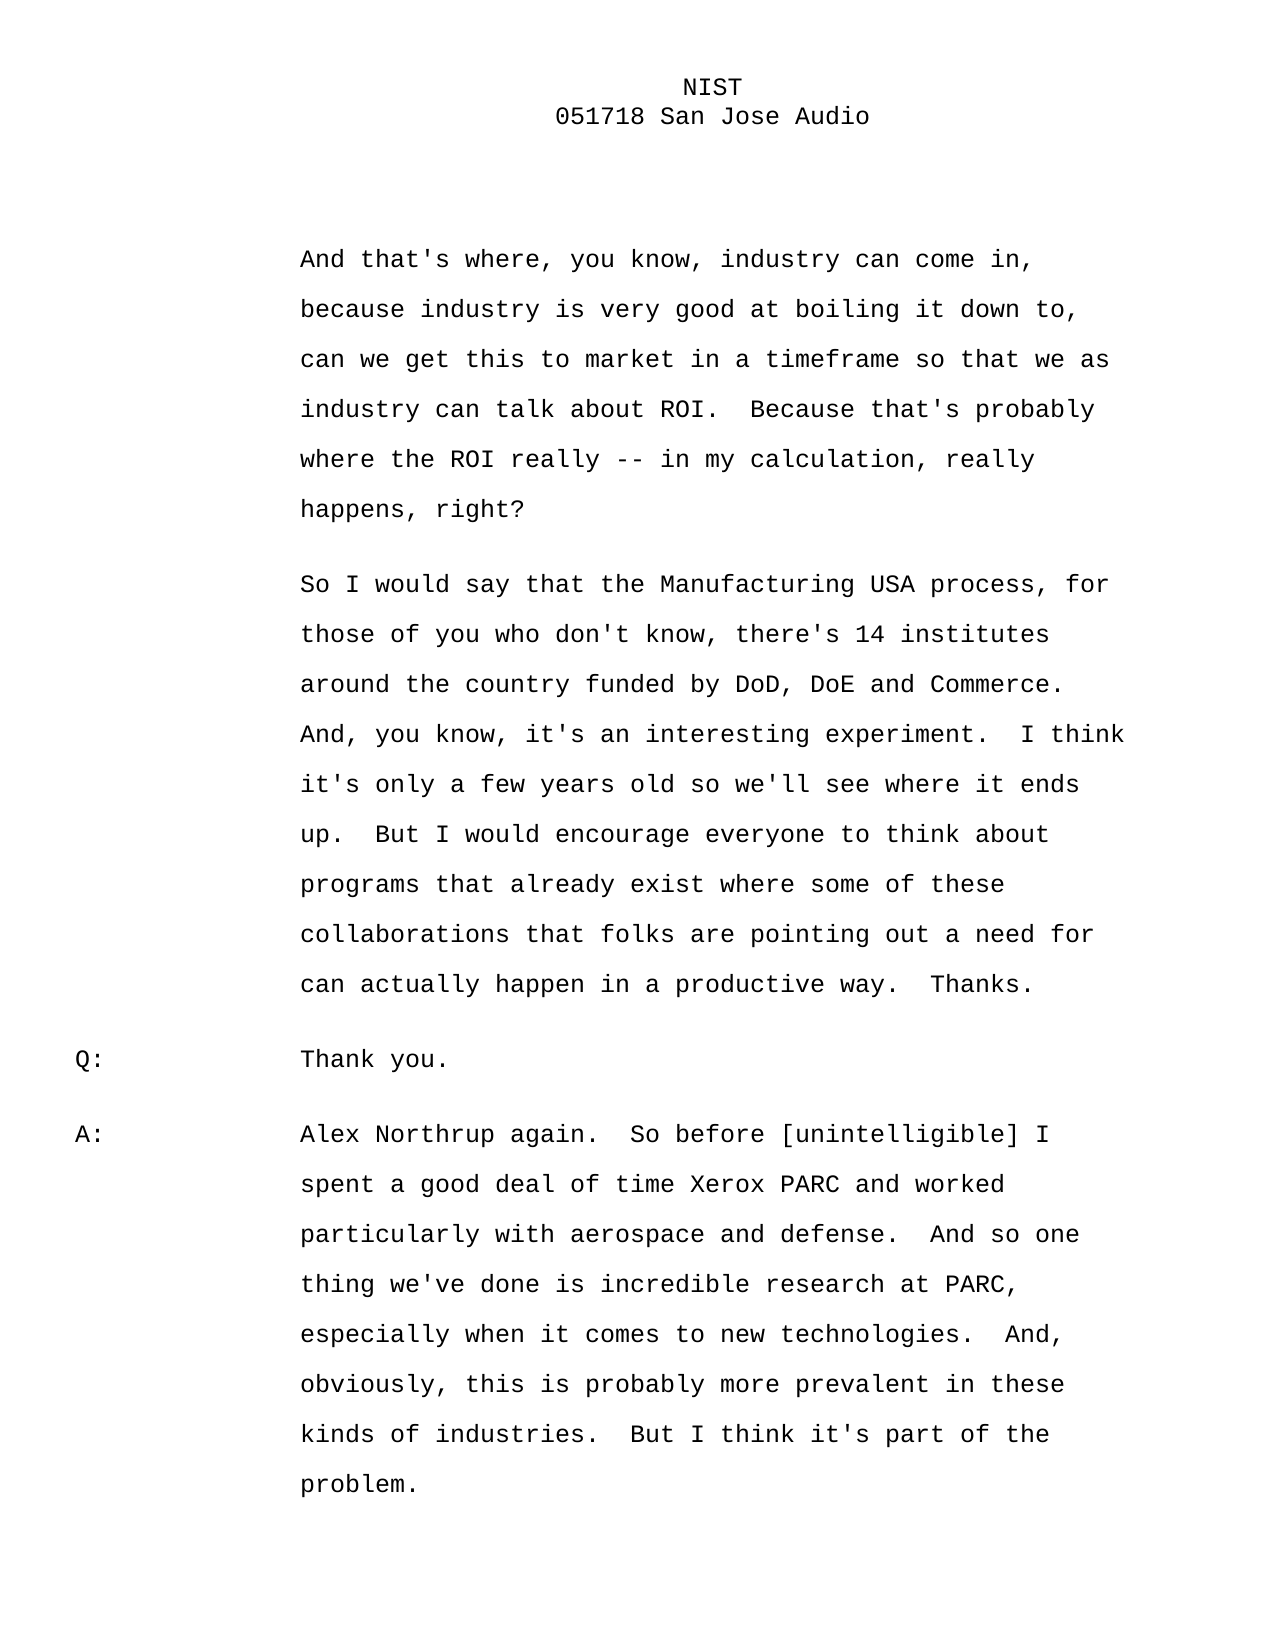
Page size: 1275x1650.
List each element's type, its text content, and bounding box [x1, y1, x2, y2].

text Q: Thank you. [75, 1025, 1125, 1075]
text A: Alex Northrup again. So before [unintelligible] I spent a good deal of time Xerox PARC and worked particularly with aerospace and defense. And so one thing we've done is incredible research at PARC, especially when it comes to new technologies. And, obviously, this is probably more prevalent in these kinds of industries. But I think it's part of the problem. [75, 1100, 1125, 1500]
text And that's where, you know, industry can come in, because industry is very good at boiling it down to, can we get this to market in a timeframe so that we as industry can talk about ROI. Because that's probably where the ROI really -- in my calculation, really happens, right? [75, 225, 1125, 525]
text So I would say that the Manufacturing USA process, for those of you who don't know, there's 14 institutes around the country funded by DoD, DoE and Commerce. And, you know, it's an interesting experiment. I think it's only a few years old so we'll see where it ends up. But I would encourage everyone to think about programs that already exist where some of these collaborations that folks are pointing out a need for can actually happen in a productive way. Thanks. [75, 550, 1125, 1000]
